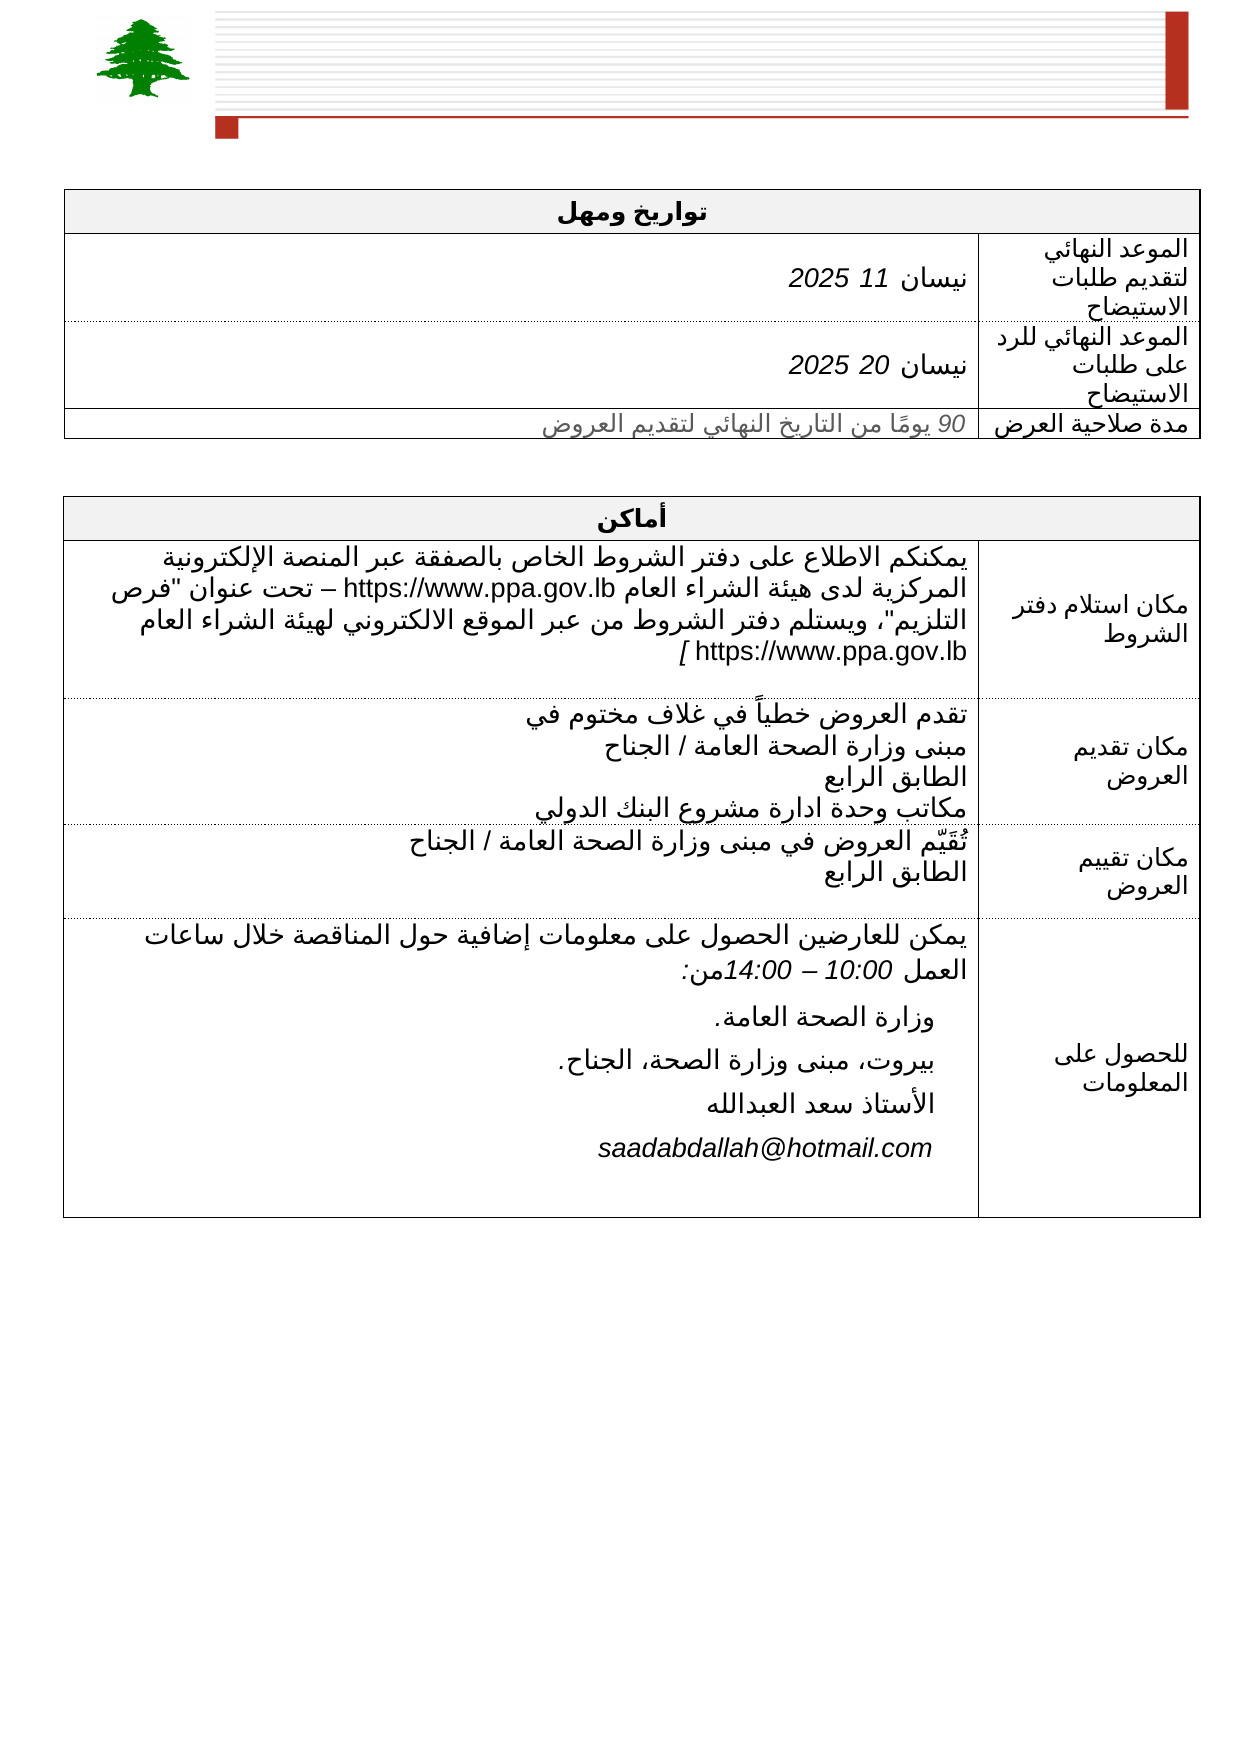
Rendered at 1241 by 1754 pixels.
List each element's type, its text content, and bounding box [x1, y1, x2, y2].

table_cell يمكنكم الاطلاع على دفتر الشروط الخاص بالصفقة عبر المنصة الإلكترونية المركزية لدى هيئة الشراء العام https://www.ppa.gov.lb – تحت عنوان "فرص التلزيم"، ويستلم دفتر الشروط من عبر الموقع الالكتروني لهيئة الشراء العام https://www.ppa.gov.lb ] [64, 541, 978, 697]
table_cell مكان تقييم العروض [979, 824, 1199, 918]
table_cell تُقَيّم العروض في مبنى وزارة الصحة العامة / الجناح الطابق الرابع [64, 824, 978, 918]
picture [214, 11, 1189, 139]
table_header تواريخ ومهل [65, 190, 1199, 233]
table_cell مدة صلاحية العرض [979, 409, 1199, 438]
table_cell الموعد النهائي لتقديم طلبات الاستيضاح [979, 234, 1199, 321]
table_cell نيسان 11 2025 [65, 234, 978, 321]
table_cell تقدم العروض خطياً في غلاف مختوم في مبنى وزارة الصحة العامة / الجناح الطابق الرابع مكاتب وحدة ادارة مشروع البنك الدولي [64, 698, 978, 823]
table_cell للحصول على المعلومات [979, 918, 1199, 1217]
table_cell نيسان 20 2025 [65, 321, 978, 408]
table_cell الموعد النهائي للرد على طلبات الاستيضاح [979, 321, 1199, 408]
table_cell مكان استلام دفتر الشروط [979, 541, 1199, 697]
table_header أماكن [64, 497, 1199, 540]
table_cell مكان تقديم العروض [979, 698, 1199, 823]
table_cell يمكن للعارضين الحصول على معلومات إضافية حول المناقصة خلال ساعات العمل 10:00 – 14:00من: وزارة الصحة العامة. بيروت، مبنى وزارة الصحة، الجناح. الأستاذ سعد العبدالله saadabdallah@hotmail.com [64, 918, 978, 1217]
picture [95, 11, 192, 105]
table_cell 90 يومًا من التاريخ النهائي لتقديم العروض [65, 409, 978, 438]
